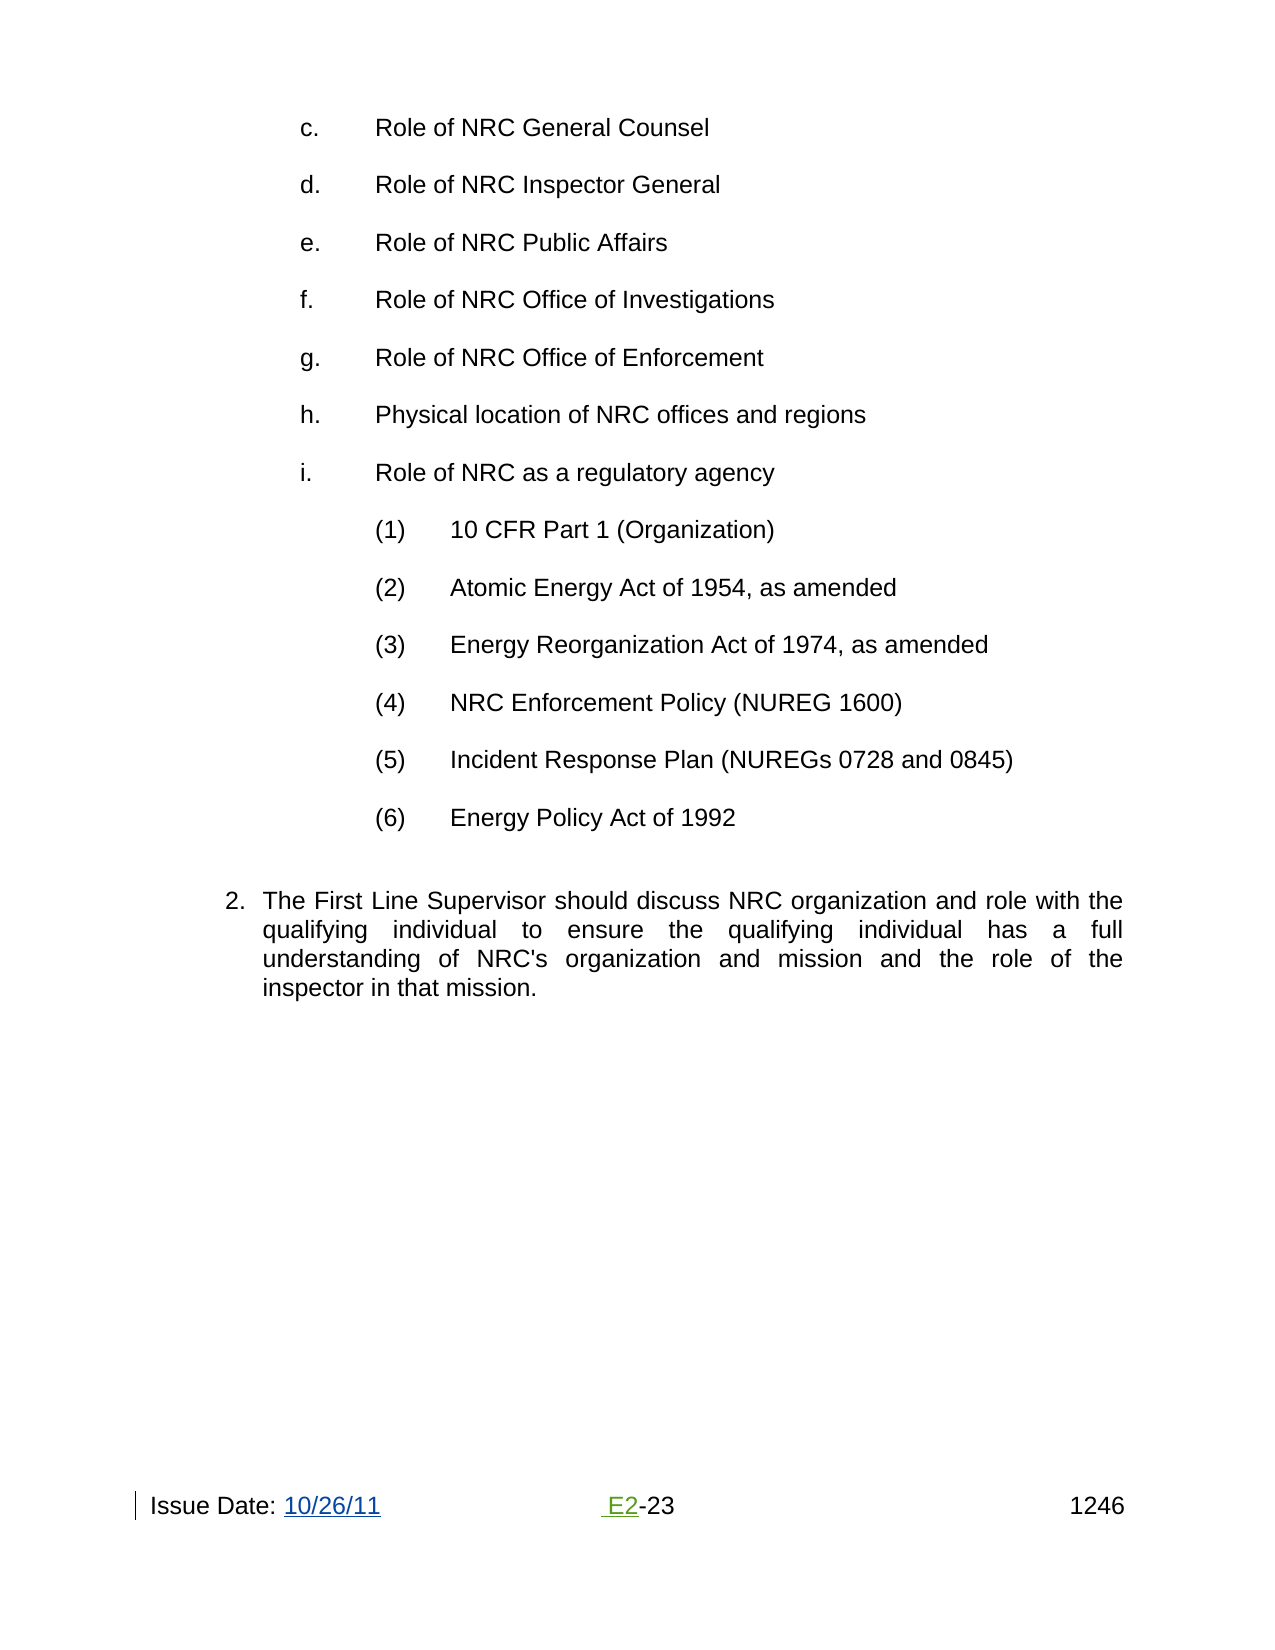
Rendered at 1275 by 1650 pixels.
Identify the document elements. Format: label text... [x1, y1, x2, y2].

list Incident Response Plan (NUREGs 0728 and 0845) [375, 745, 1125, 774]
list The First Line Supervisor should discuss NRC organization and role with the qualifying individual to ensure the qualifying individual has a full understanding of NRC's organization and mission and the role of the inspector in that mission. [225, 886, 1125, 1001]
list Energy Reorganization Act of 1974, as amended [375, 630, 1125, 659]
list Role of NRC Office of Investigations [300, 285, 1125, 314]
list 10 CFR Part 1 (Organization) [375, 515, 1125, 544]
list Role of NRC General Counsel [300, 112, 1125, 141]
list Role of NRC as a regulatory agency [300, 457, 1125, 486]
list Role of NRC Public Affairs [300, 227, 1125, 256]
list NRC Enforcement Policy (NUREG 1600) [375, 687, 1125, 716]
list Energy Policy Act of 1992 [375, 802, 1125, 831]
list Role of NRC Office of Enforcement [300, 342, 1125, 371]
list Atomic Energy Act of 1954, as amended [375, 572, 1125, 601]
list Physical location of NRC offices and regions [300, 400, 1125, 429]
list Role of NRC Inspector General [300, 170, 1125, 199]
